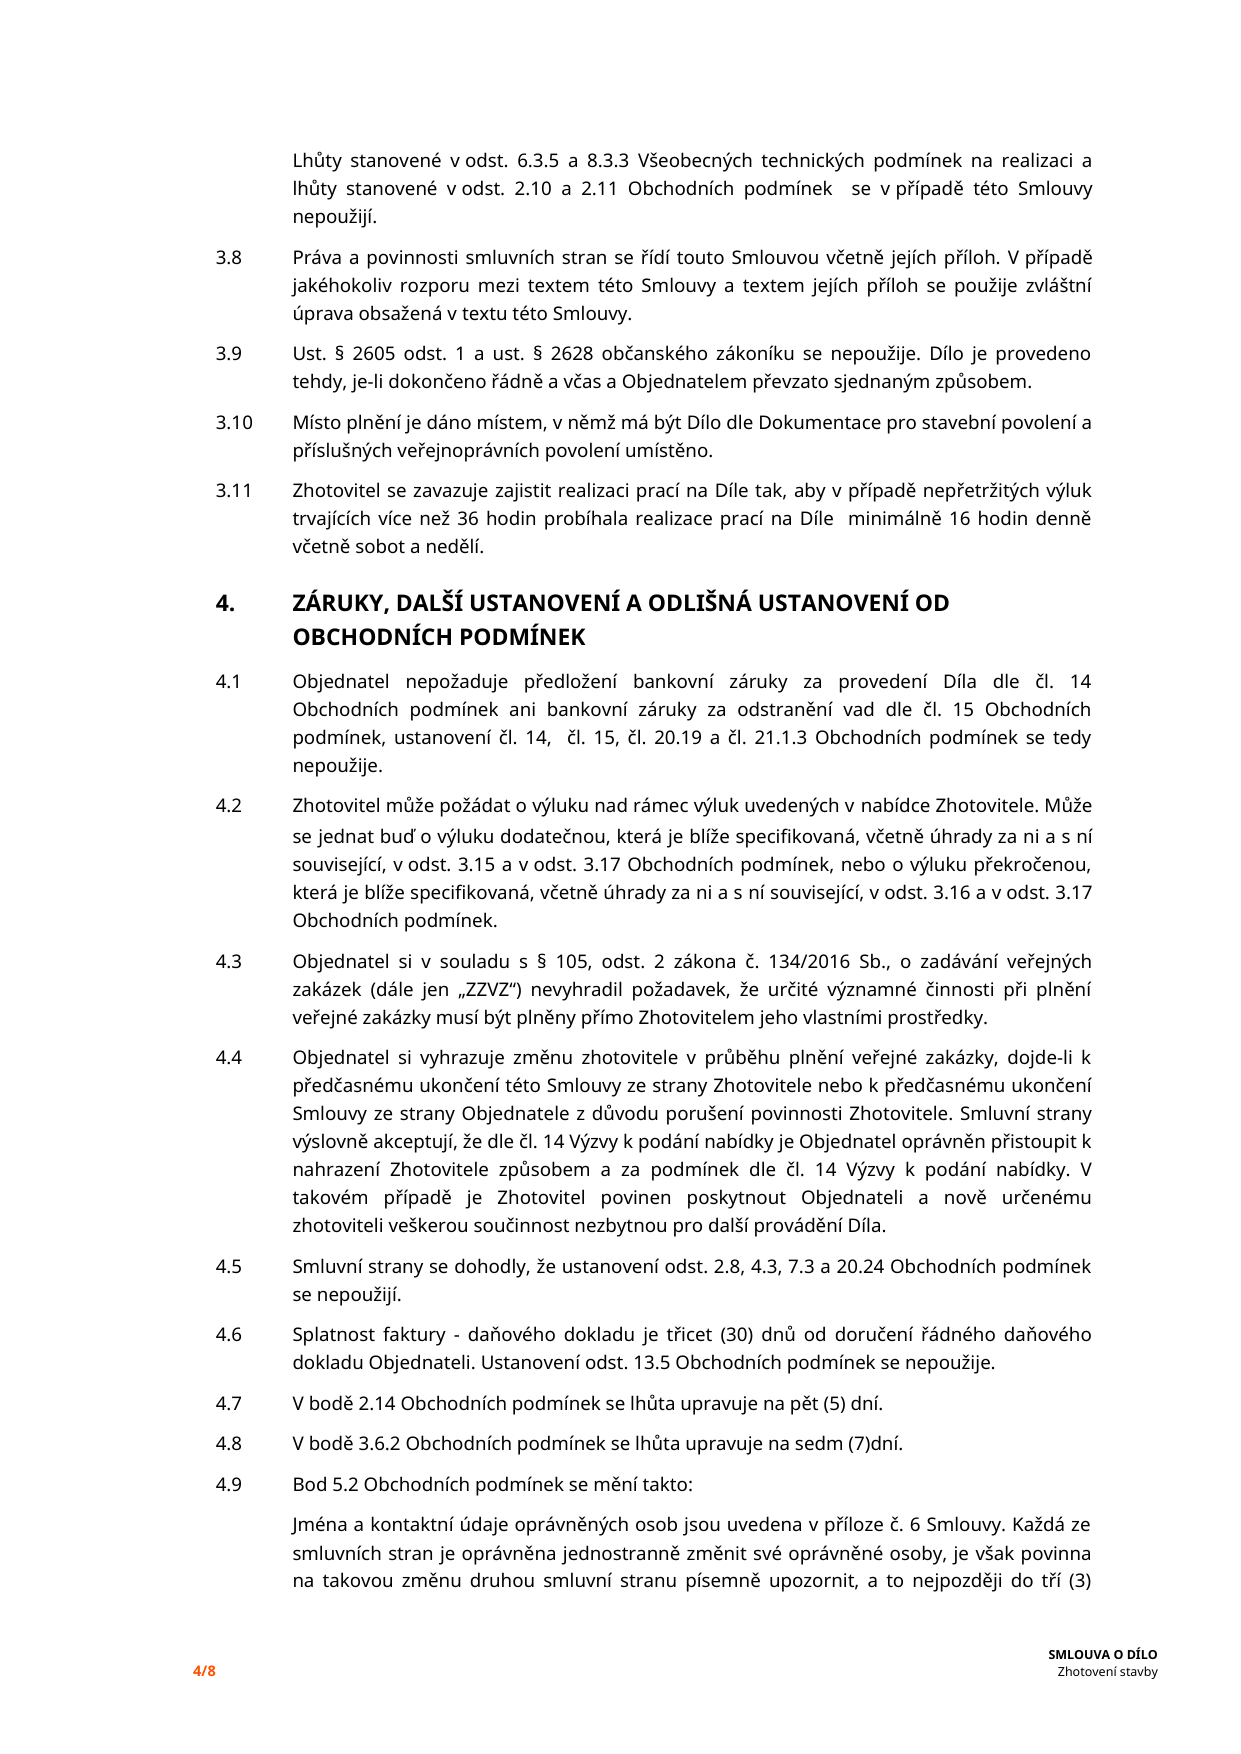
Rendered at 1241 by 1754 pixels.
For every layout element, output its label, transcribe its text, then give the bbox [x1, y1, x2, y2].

text Lhůty stanovené v odst. 6.3.5 a 8.3.3 Všeobecných technických podmínek na realizaci a lhůty stanovené v odst. 2.10 a 2.11 Obchodních podmínek se v případě této Smlouvy nepoužijí. [292, 147, 1093, 229]
text Objednatel nepožaduje předložení bankovní záruky za provedení Díla dle čl. 14 Obchodních podmínek ani bankovní záruky za odstranění vad dle čl. 15 Obchodních podmínek, ustanovení čl. 14, čl. 15, čl. 20.19 a čl. 21.1.3 Obchodních podmínek se tedy nepoužije. [216, 668, 1093, 778]
text Objednatel si v souladu s § 105, odst. 2 zákona č. 134/2016 Sb., o zadávání veřejných zakázek (dále jen „ZZVZ“) nevyhradil požadavek, že určité významné činnosti při plnění veřejné zakázky musí být plněny přímo Zhotovitelem jeho vlastními prostředky. [216, 948, 1093, 1029]
text Ust. § 2605 odst. 1 a ust. § 2628 občanského zákoníku se nepoužije. Dílo je provedeno tehdy, je-li dokončeno řádně a včas a Objednatelem převzato sjednaným způsobem. [216, 341, 1093, 394]
text Splatnost faktury - daňového dokladu je třicet (30) dnů od doručení řádného daňového dokladu Objednateli. Ustanovení odst. 13.5 Obchodních podmínek se nepoužije. [216, 1322, 1093, 1375]
text Zhotovitel může požádat o výluku nad rámec výluk uvedených v nabídce Zhotovitele. Může se jednat buď o výluku dodatečnou, která je blíže specifikovaná, včetně úhrady za ni a s ní související, v odst. 3.15 a v odst. 3.17 Obchodních podmínek, nebo o výluku překročenou, která je blíže specifikovaná, včetně úhrady za ni a s ní související, v odst. 3.16 a v odst. 3.17 Obchodních podmínek. [216, 793, 1093, 933]
text Práva a povinnosti smluvních stran se řídí touto Smlouvou včetně jejích příloh. V případě jakéhokoliv rozporu mezi textem této Smlouvy a textem jejích příloh se použije zvláštní úprava obsažená v textu této Smlouvy. [216, 244, 1093, 326]
text V bodě 2.14 Obchodních podmínek se lhůta upravuje na pět (5) dní. [216, 1390, 1093, 1416]
text V bodě 3.6.2 Obchodních podmínek se lhůta upravuje na sedm (7)dní. [216, 1431, 1093, 1456]
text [292, 1512, 1093, 1593]
text Místo plnění je dáno místem, v němž má být Dílo dle Dokumentace pro stavební povolení a příslušných veřejnoprávních povolení umístěno. [216, 409, 1093, 463]
text Zhotovitel se zavazuje zajistit realizaci prací na Díle tak, aby v případě nepřetržitých výluk trvajících více než 36 hodin probíhala realizace prací na Díle minimálně 16 hodin denně včetně sobot a nedělí. [216, 478, 1093, 559]
text ZÁRUKY, DALŠÍ USTANOVENÍ A ODLIŠNÁ USTANOVENÍ OD OBCHODNÍCH PODMÍNEK [216, 587, 1093, 652]
text Smluvní strany se dohodly, že ustanovení odst. 2.8, 4.3, 7.3 a 20.24 Obchodních podmínek se nepoužijí. [216, 1253, 1093, 1307]
text Objednatel si vyhrazuje změnu zhotovitele v průběhu plnění veřejné zakázky, dojde-li k předčasnému ukončení této Smlouvy ze strany Zhotovitele nebo k předčasnému ukončení Smlouvy ze strany Objednatele z důvodu porušení povinnosti Zhotovitele. Smluvní strany výslovně akceptují, že dle čl. 14 Výzvy k podání nabídky je Objednatel oprávněn přistoupit k nahrazení Zhotovitele způsobem a za podmínek dle čl. 14 Výzvy k podání nabídky. V takovém případě je Zhotovitel povinen poskytnout Objednateli a nově určenému zhotoviteli veškerou součinnost nezbytnou pro další provádění Díla. [216, 1044, 1093, 1238]
text Bod 5.2 Obchodních podmínek se mění takto: [216, 1471, 1093, 1497]
